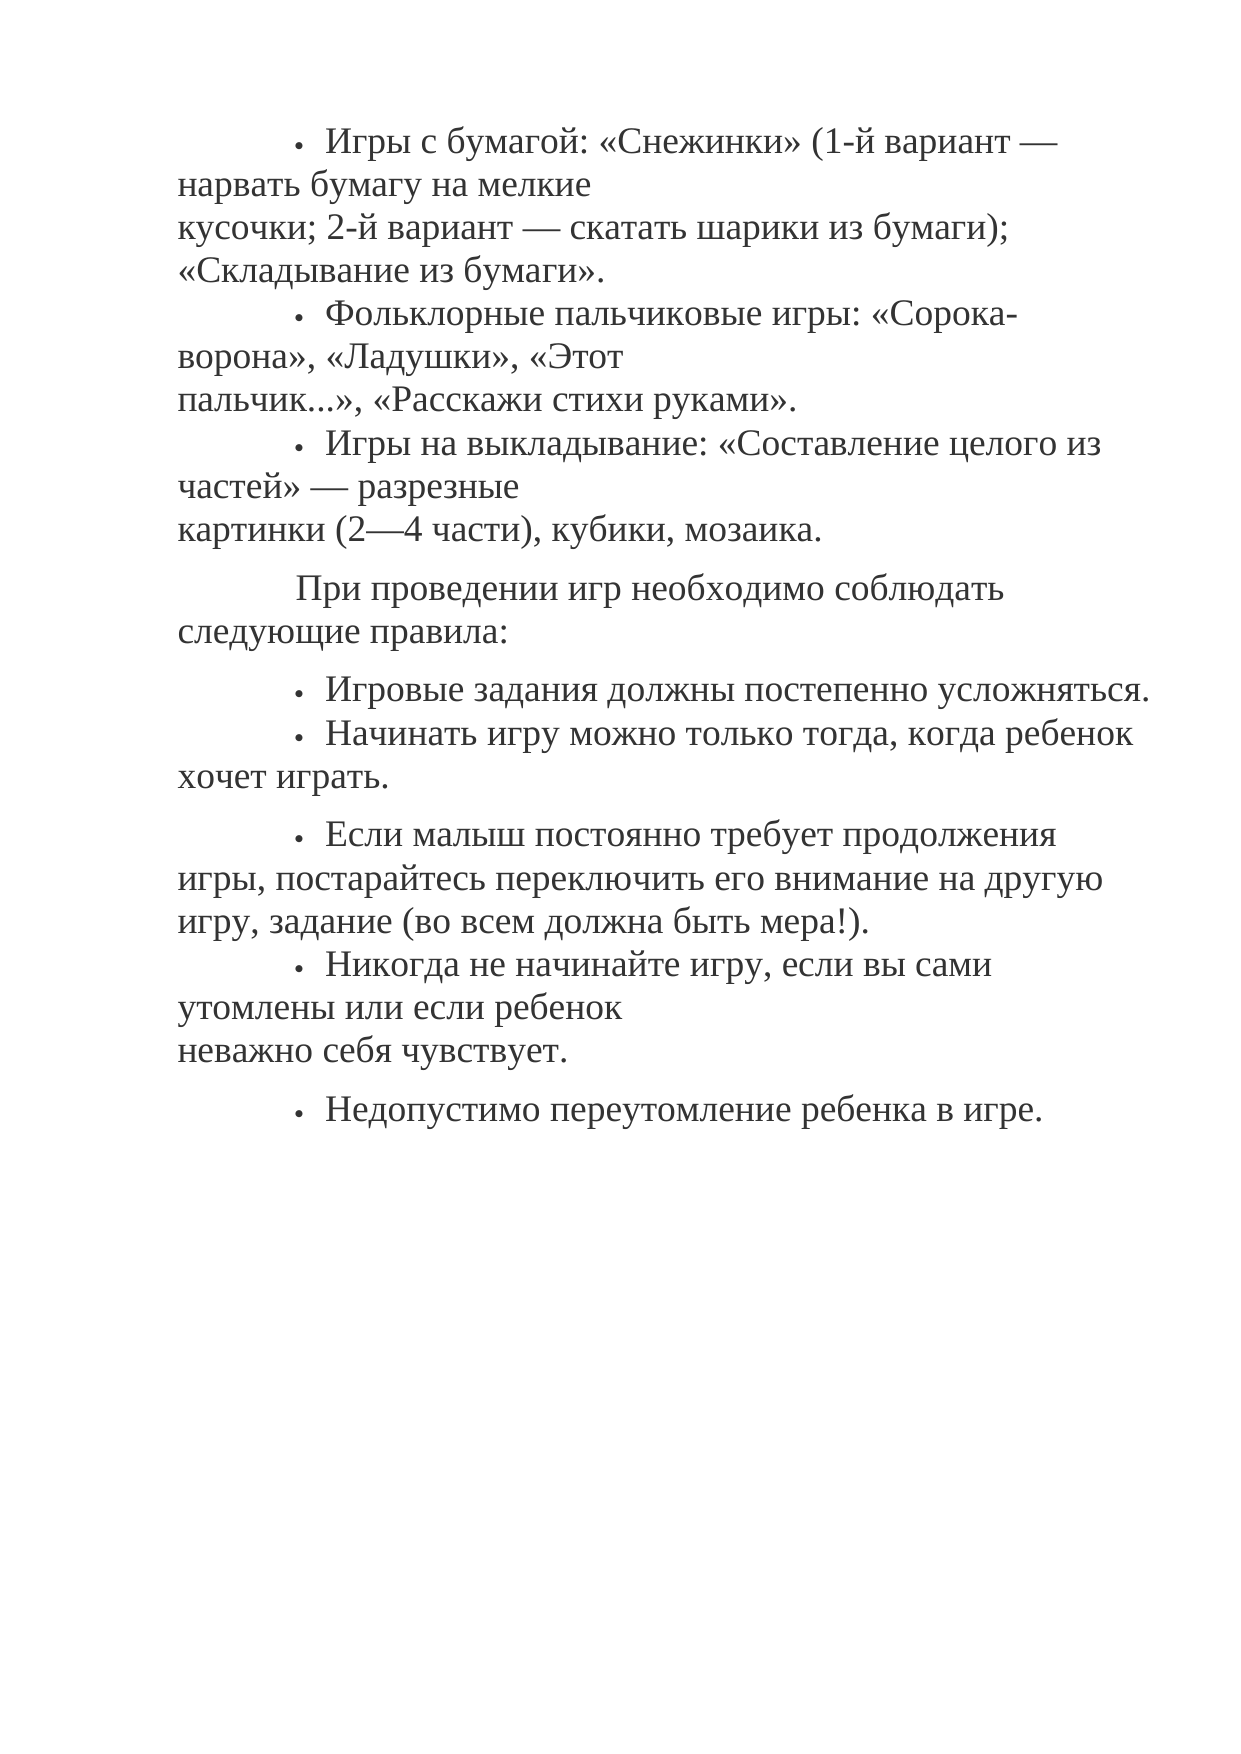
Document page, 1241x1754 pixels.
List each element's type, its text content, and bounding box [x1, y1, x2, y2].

list Никогда не начинайте игру, если вы сами утомлены или если ребенок неважно себя чувствует. [177, 941, 1152, 1071]
list Если малыш постоянно требует продолжения игры, постарайтесь переключить его внимание на другую игру, задание (во всем должна быть мера!). [177, 812, 1152, 941]
list Игры на выкладывание: «Составление целого из частей» — разрезные картинки (2—4 части), кубики, мозаика. [177, 420, 1152, 549]
text При проведении игр необходимо соблюдать следующие правила: [177, 565, 1152, 651]
list Игровые задания должны постепенно усложняться. [177, 667, 1152, 710]
list Фольклорные пальчиковые игры: «Сорока-ворона», «Ладушки», «Этот пальчик...», «Расскажи стихи руками». [177, 291, 1152, 420]
list Игры с бумагой: «Снежинки» (1-й вариант — нарвать бумагу на мелкие кусочки; 2-й вариант — скатать шарики из бумаги); «Складывание из бумаги». [177, 118, 1152, 291]
list Недопустимо переутомление ребенка в игре. [177, 1086, 1152, 1129]
list Начинать игру можно только тогда, когда ребенок хочет играть. [177, 710, 1152, 796]
